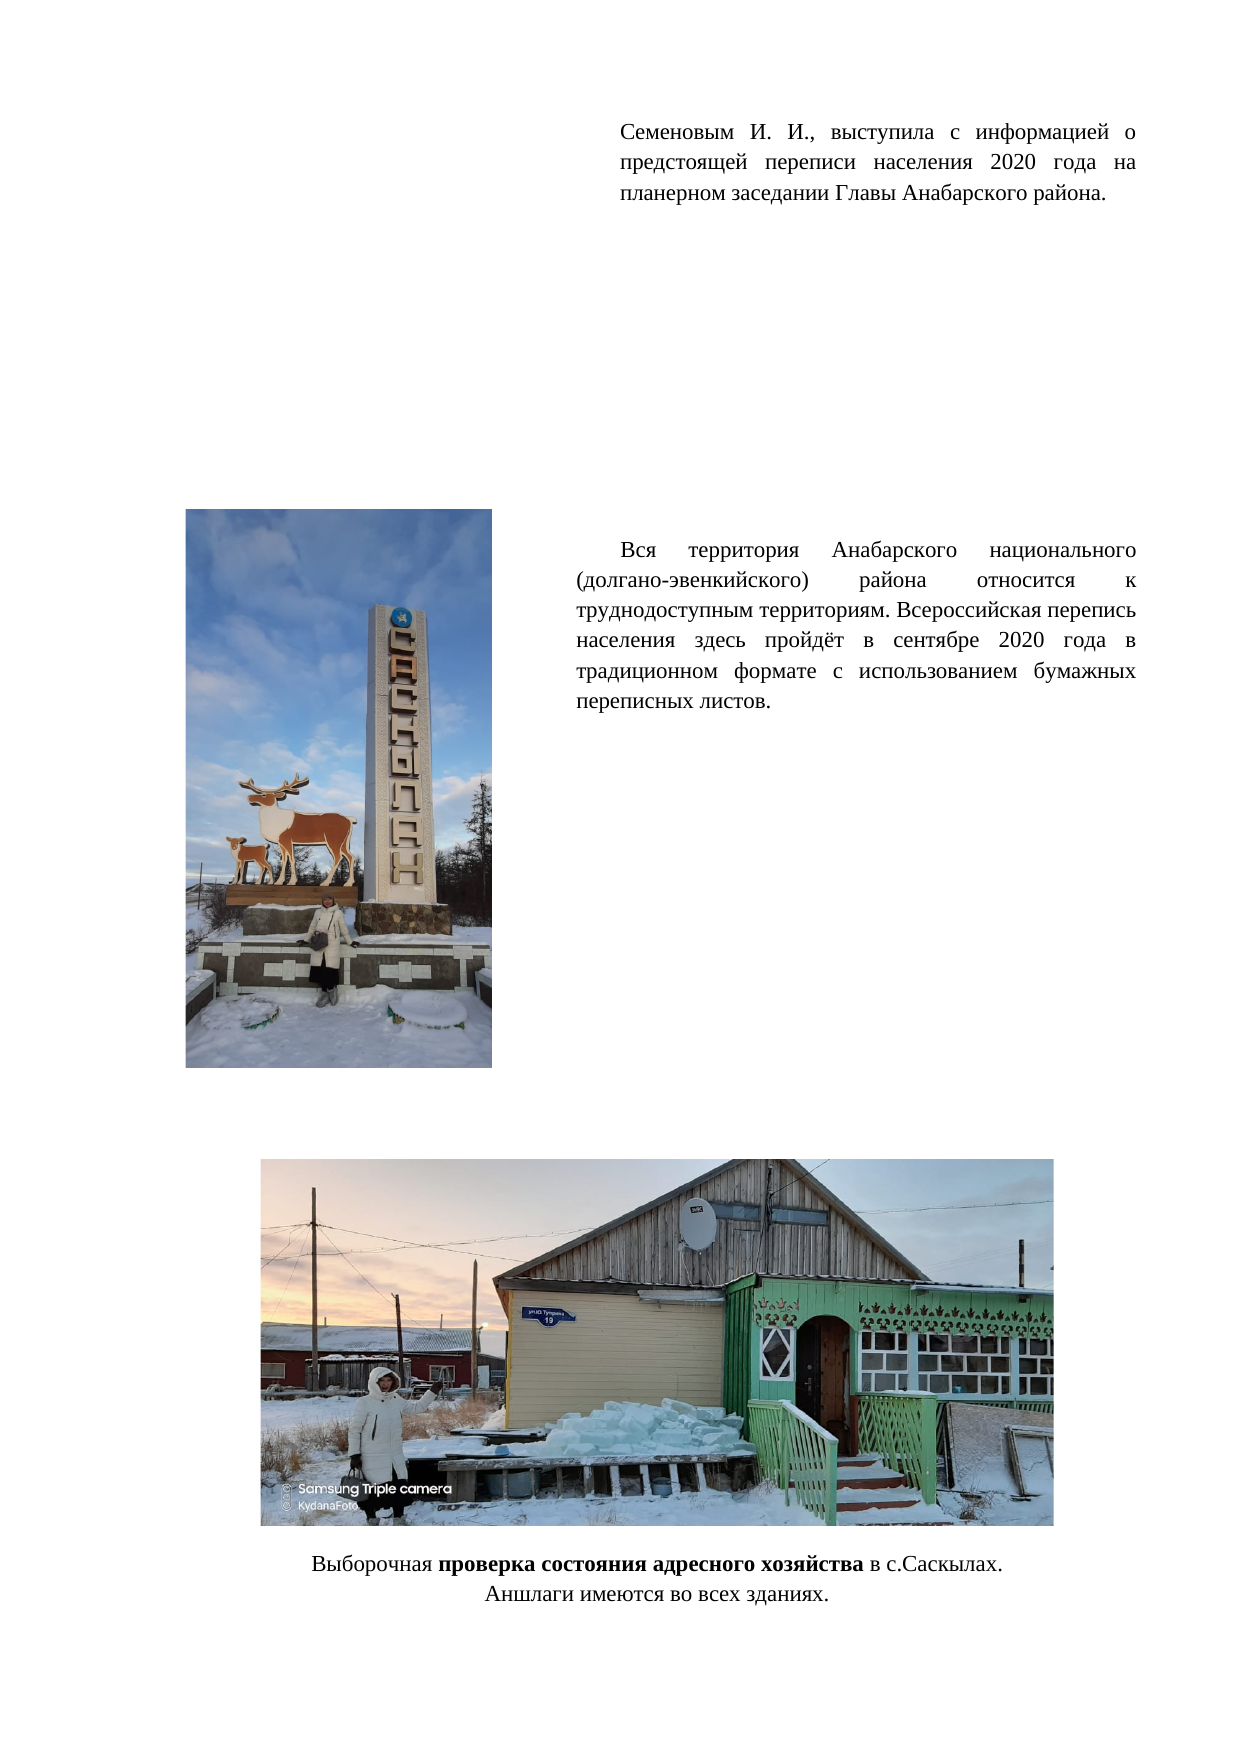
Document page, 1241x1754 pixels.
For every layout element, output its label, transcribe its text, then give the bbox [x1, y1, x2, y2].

text Вся территория Анабарского национального (долгано-эвенкийского) района относится к труднодоступным территориям. Всероссийская перепись населения здесь пройдёт в сентябре 2020 года в традиционном формате с использованием бумажных переписных листов. [576, 536, 1137, 713]
text Аншлаги имеются во всех зданиях. [177, 1580, 1137, 1607]
text Выборочная проверка состояния адресного хозяйства в с.Саскылах. [177, 1550, 1137, 1577]
picture [260, 1159, 1054, 1526]
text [620, 118, 1137, 205]
picture [185, 509, 492, 1068]
